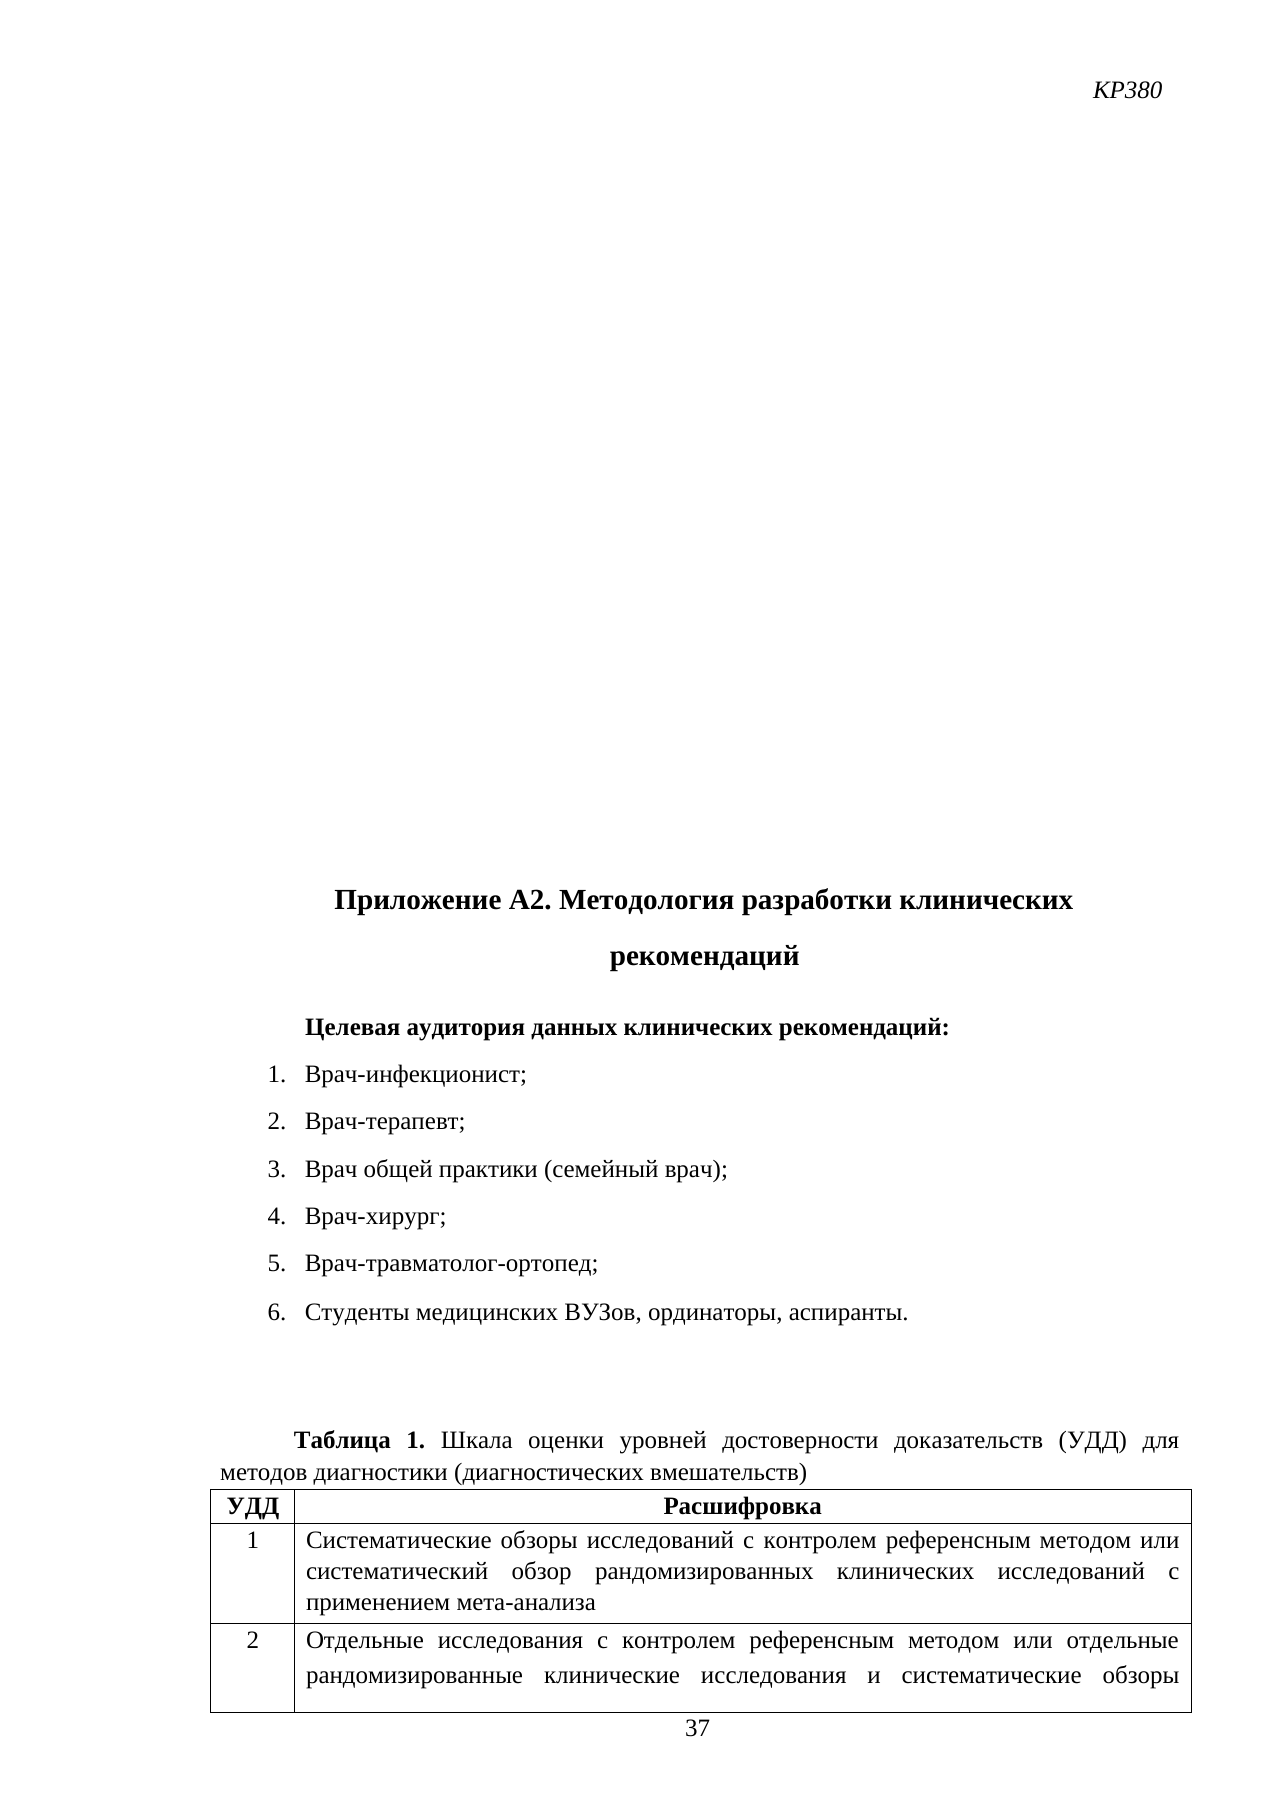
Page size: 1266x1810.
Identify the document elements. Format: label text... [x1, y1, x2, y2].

subtitle Приложение А2. Методология разработки клинических рекомендаций [239, 882, 1168, 972]
list Врач-инфекционист; [267, 1059, 1180, 1088]
list Врач-травматолог-ортопед; [267, 1248, 1180, 1277]
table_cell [295, 1624, 1191, 1712]
list Врач-терапевт; [267, 1106, 1180, 1135]
text Таблица 1. Шкала оценки уровней достоверности доказательств (УДД) для методов диагностики (диагностических вмешательств) [220, 1425, 1180, 1485]
table_cell 1 [211, 1524, 294, 1623]
table_cell 2 [211, 1624, 294, 1712]
list Врач общей практики (семейный врач); [267, 1154, 1180, 1183]
table_cell Систематические обзоры исследований с контролем референсным методом или систематический обзор рандомизированных клинических исследований с применением мета-анализа [295, 1524, 1191, 1623]
table_header Расшифровка [295, 1490, 1191, 1523]
table_header УДД [211, 1490, 294, 1523]
list Студенты медицинских ВУЗов, ординаторы, аспиранты. [267, 1297, 1180, 1325]
text Целевая аудитория данных клинических рекомендаций: [305, 1012, 1215, 1041]
list Врач-хирург; [267, 1201, 1180, 1230]
